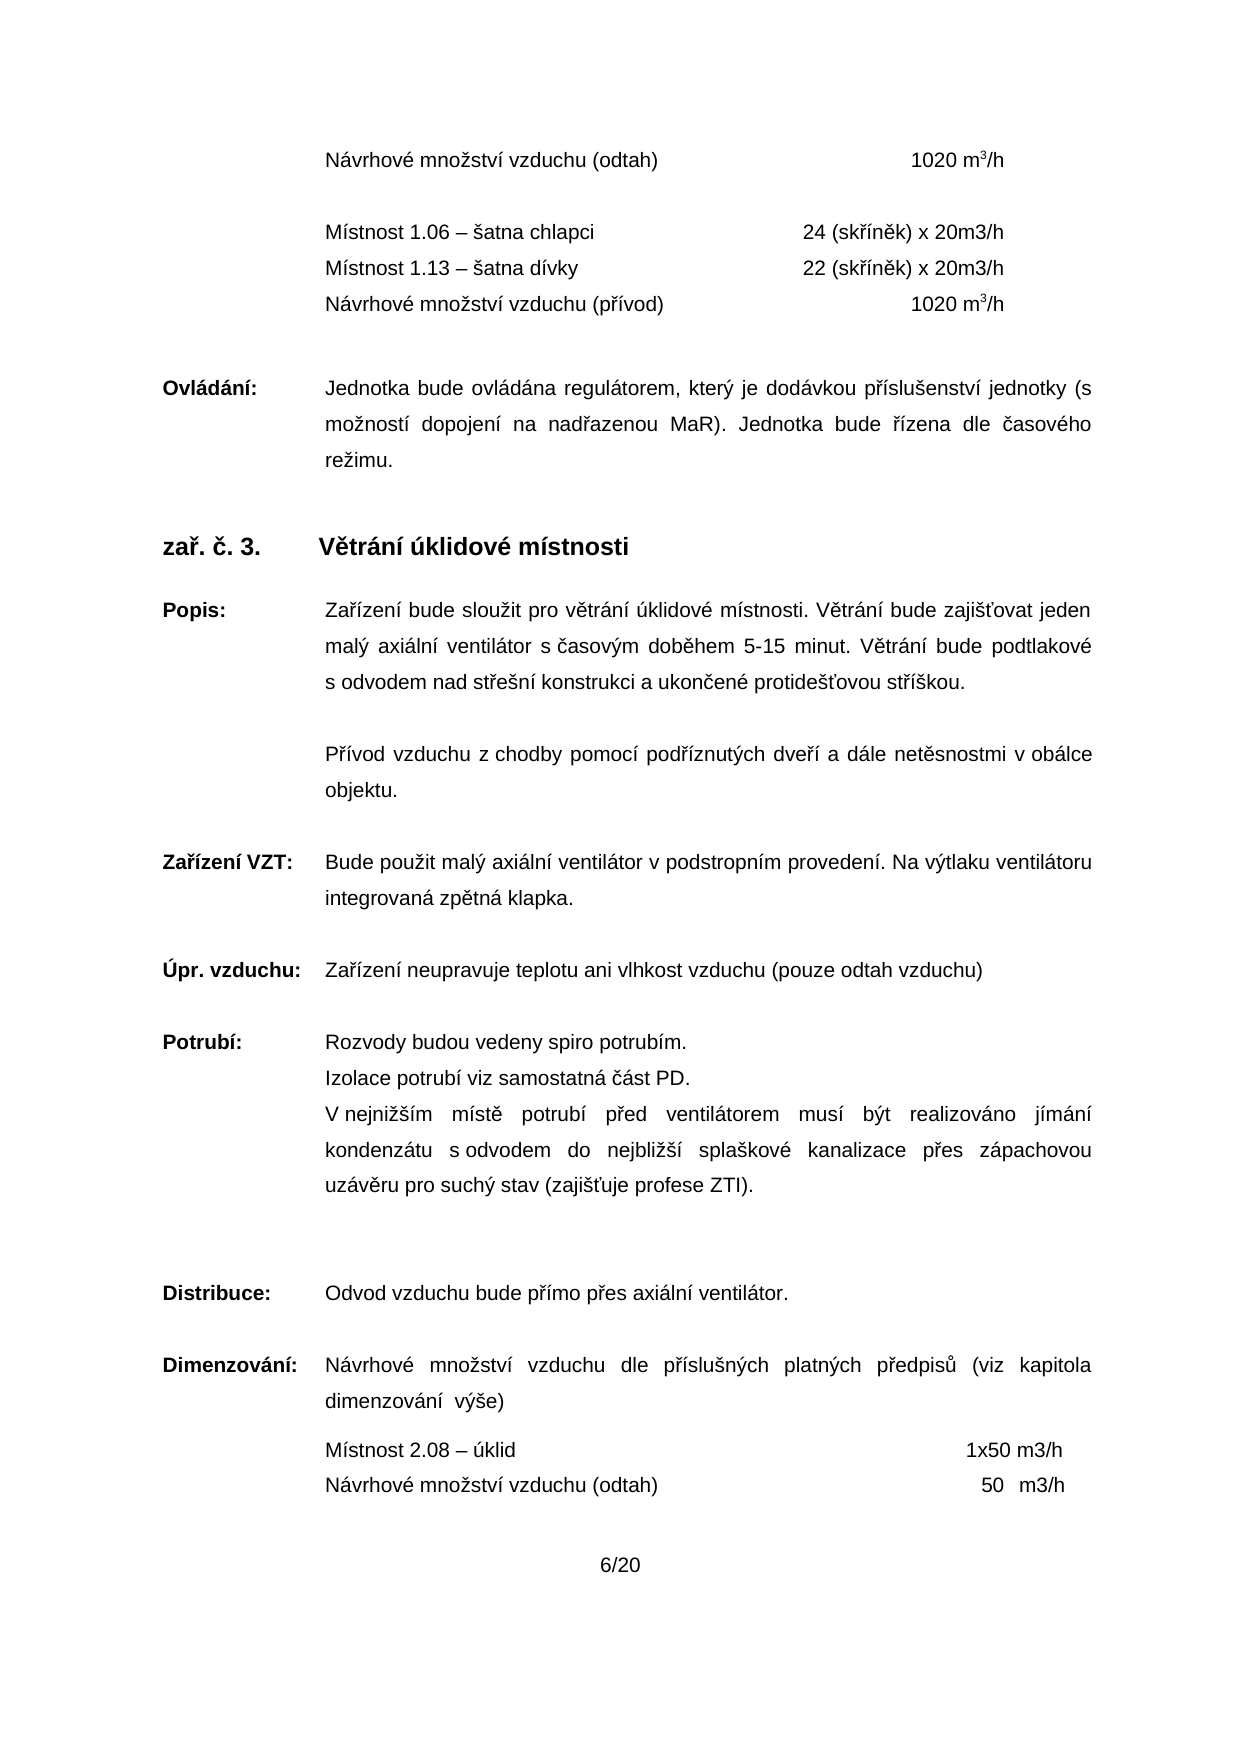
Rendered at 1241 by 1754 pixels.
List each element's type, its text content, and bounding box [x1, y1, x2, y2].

text Místnost 2.08 – úklid 1x50 m3/h [325, 1437, 1092, 1461]
text Ovládání: Jednotka bude ovládána regulátorem, který je dodávkou příslušenství jednotky (s možností dopojení na nadřazenou MaR). Jednotka bude řízena dle časového režimu. [162, 376, 1092, 472]
text Potrubí: Rozvody budou vedeny spiro potrubím. [162, 1029, 1092, 1053]
text Zařízení VZT: Bude použit malý axiální ventilátor v podstropním provedení. Na výtlaku ventilátoru integrovaná zpětná klapka. [162, 850, 1092, 910]
text V nejnižším místě potrubí před ventilátorem musí být realizováno jímání kondenzátu s odvodem do nejbližší splaškové kanalizace přes zápachovou uzávěru pro suchý stav (zajišťuje profese ZTI). [162, 1101, 1092, 1197]
text Izolace potrubí viz samostatná část PD. [162, 1066, 1092, 1089]
text Návrhové množství vzduchu (odtah) 1020 m3/h [325, 148, 1092, 172]
subtitle Větrání úklidové místnosti [162, 532, 1092, 561]
text Přívod vzduchu z chodby pomocí podříznutých dveří a dále netěsnostmi v obálce objektu. [162, 742, 1092, 802]
text Místnost 1.13 – šatna dívky 22 (skříněk) x 20m3/h [325, 256, 1092, 279]
text Úpr. vzduchu: Zařízení neupravuje teplotu ani vlhkost vzduchu (pouze odtah vzduchu) [162, 958, 1092, 982]
text Dimenzování: Návrhové množství vzduchu dle příslušných platných předpisů (viz kapitola dimenzování výše) [162, 1353, 1092, 1413]
text Popis: Zařízení bude sloužit pro větrání úklidové místnosti. Větrání bude zajišťovat jeden malý axiální ventilátor s časovým doběhem 5-15 minut. Větrání bude podtlakové s odvodem nad střešní konstrukci a ukončené protidešťovou stříškou. [162, 598, 1092, 694]
text Distribuce: Odvod vzduchu bude přímo přes axiální ventilátor. [162, 1281, 1092, 1305]
text Návrhové množství vzduchu (odtah) 50 m3/h [325, 1473, 1092, 1497]
text Místnost 1.06 – šatna chlapci 24 (skříněk) x 20m3/h [325, 219, 1092, 243]
text Návrhové množství vzduchu (přívod) 1020 m3/h [325, 291, 1092, 315]
